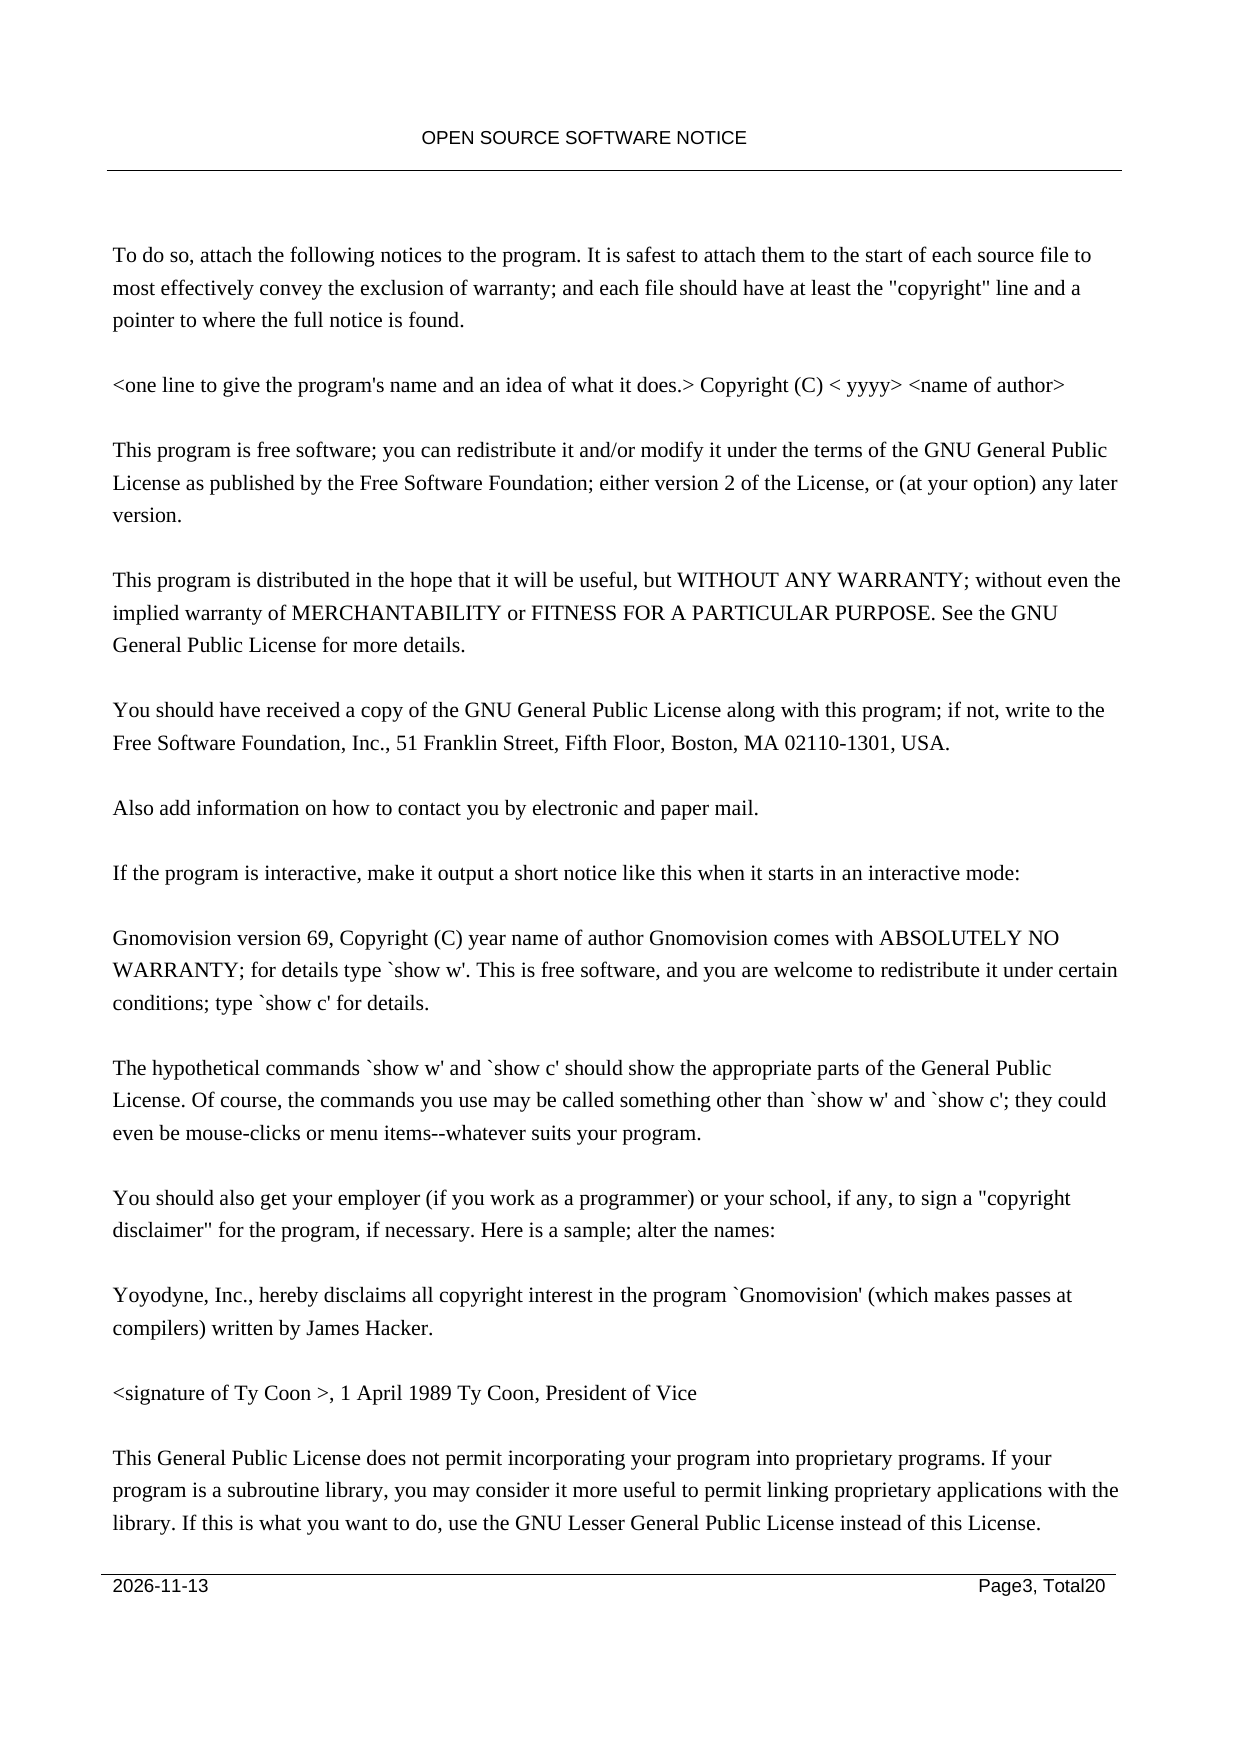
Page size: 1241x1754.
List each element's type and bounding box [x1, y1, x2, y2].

text [112, 206, 1128, 1539]
